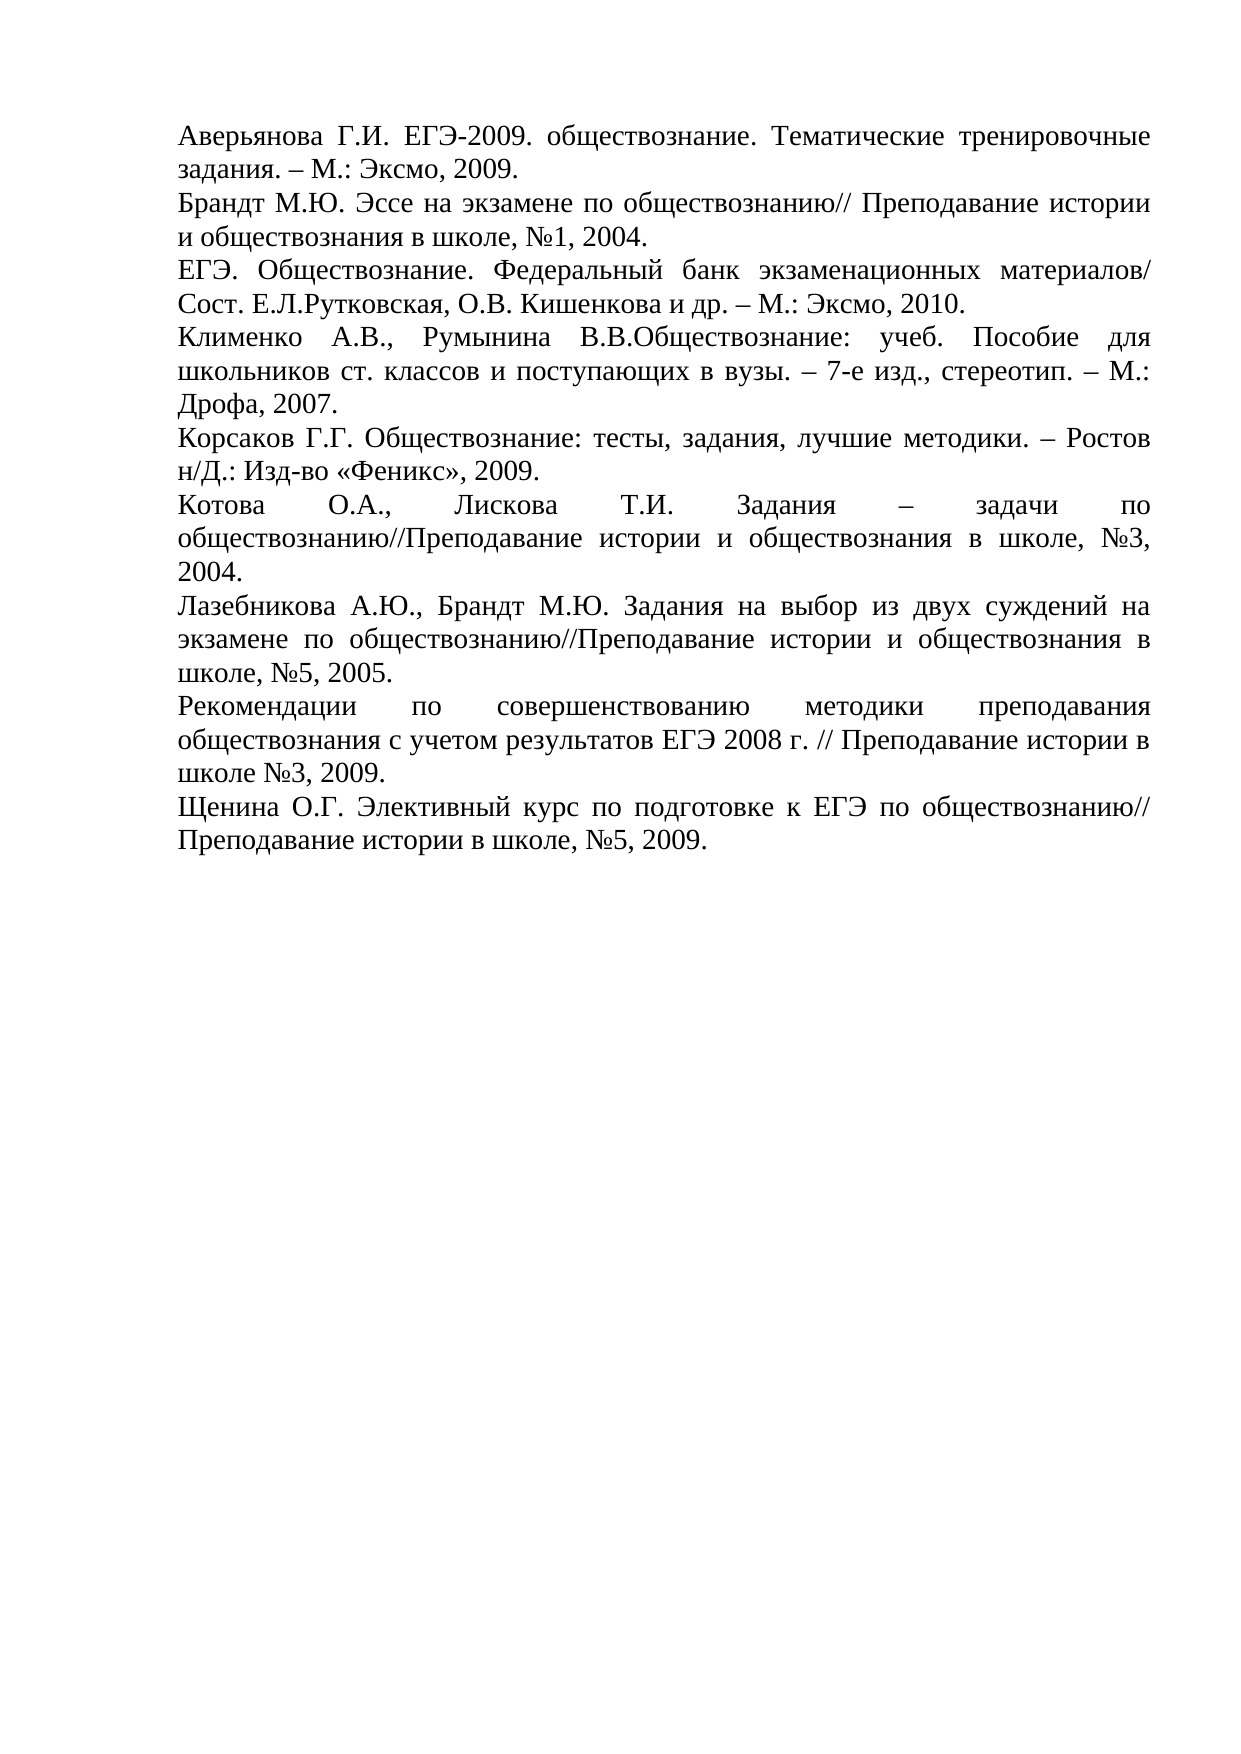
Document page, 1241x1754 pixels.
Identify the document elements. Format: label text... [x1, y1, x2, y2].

text Брандт М.Ю. Эссе на экзамене по обществознанию// Преподавание истории и обществознания в школе, №1, 2004. [177, 185, 1152, 252]
text ЕГЭ. Обществознание. Федеральный банк экзаменационных материалов/ Сост. Е.Л.Рутковская, О.В. Кишенкова и др. – М.: Эксмо, 2010. [177, 252, 1152, 319]
text Лазебникова А.Ю., Брандт М.Ю. Задания на выбор из двух суждений на экзамене по обществознанию//Преподавание истории и обществознания в школе, №5, 2005. [177, 588, 1152, 688]
text Рекомендации по совершенствованию методики преподавания обществознания с учетом результатов ЕГЭ 2008 г. // Преподавание истории в школе №3, 2009. [177, 688, 1152, 789]
text Котова О.А., Лискова Т.И. Задания – задачи по обществознанию//Преподавание истории и обществознания в школе, №3, 2004. [177, 487, 1152, 588]
text Щенина О.Г. Элективный курс по подготовке к ЕГЭ по обществознанию// Преподавание истории в школе, №5, 2009. [177, 789, 1152, 856]
text Аверьянова Г.И. ЕГЭ-2009. обществознание. Тематические тренировочные задания. – М.: Эксмо, 2009. [177, 118, 1152, 185]
text Клименко А.В., Румынина В.В.Обществознание: учеб. Пособие для школьников ст. классов и поступающих в вузы. – 7-е изд., стереотип. – М.: Дрофа, 2007. [177, 319, 1152, 420]
text Корсаков Г.Г. Обществознание: тесты, задания, лучшие методики. – Ростов н/Д.: Изд-во «Феникс», 2009. [177, 420, 1152, 487]
